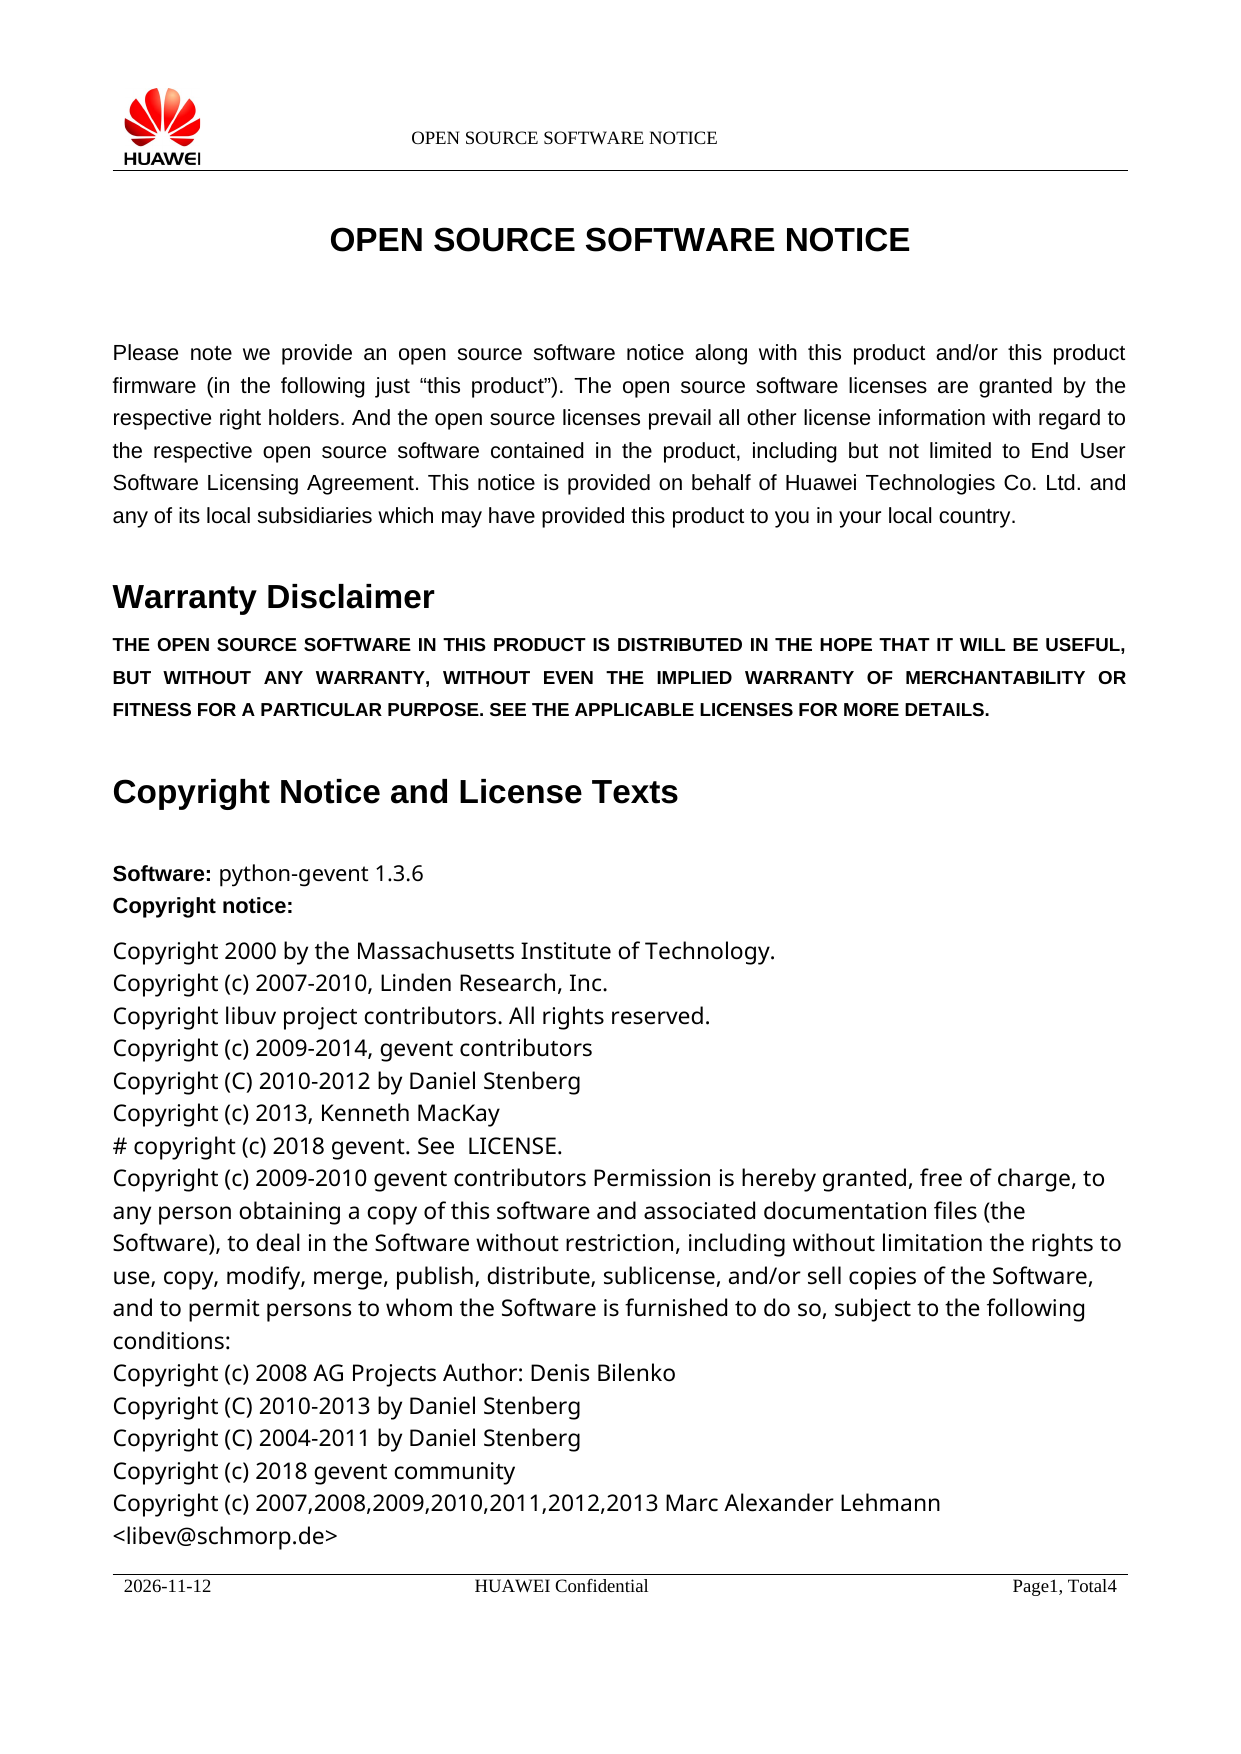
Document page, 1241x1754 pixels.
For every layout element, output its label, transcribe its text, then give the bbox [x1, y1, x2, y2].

text Copyright Notice and License Texts [112, 759, 1128, 824]
text The open source software in this product is distributed in the hope that it will be useful, but WITHOUT ANY WARRANTY, without even the implied warranty of MERCHANTABILITY or FITNESS FOR A PARTICULAR PURPOSE. See the applicable licenses for more details. [112, 629, 1128, 726]
title Software: python-gevent 1.3.6 [112, 856, 1128, 889]
text OPEN SOURCE SOFTWARE NOTICE [112, 206, 1128, 271]
text Copyright notice: [112, 889, 1128, 921]
picture [124, 88, 201, 165]
text Warranty Disclaimer [112, 564, 1128, 629]
text Please note we provide an open source software notice along with this product and/or this product firmware (in the following just “this product”). The open source software licenses are granted by the respective right holders. And the open source licenses prevail all other license information with regard to the respective open source software contained in the product, including but not limited to End User Software Licensing Agreement. This notice is provided on behalf of Huawei Technologies Co. Ltd. and any of its local subsidiaries which may have provided this product to you in your local country. [112, 336, 1128, 531]
